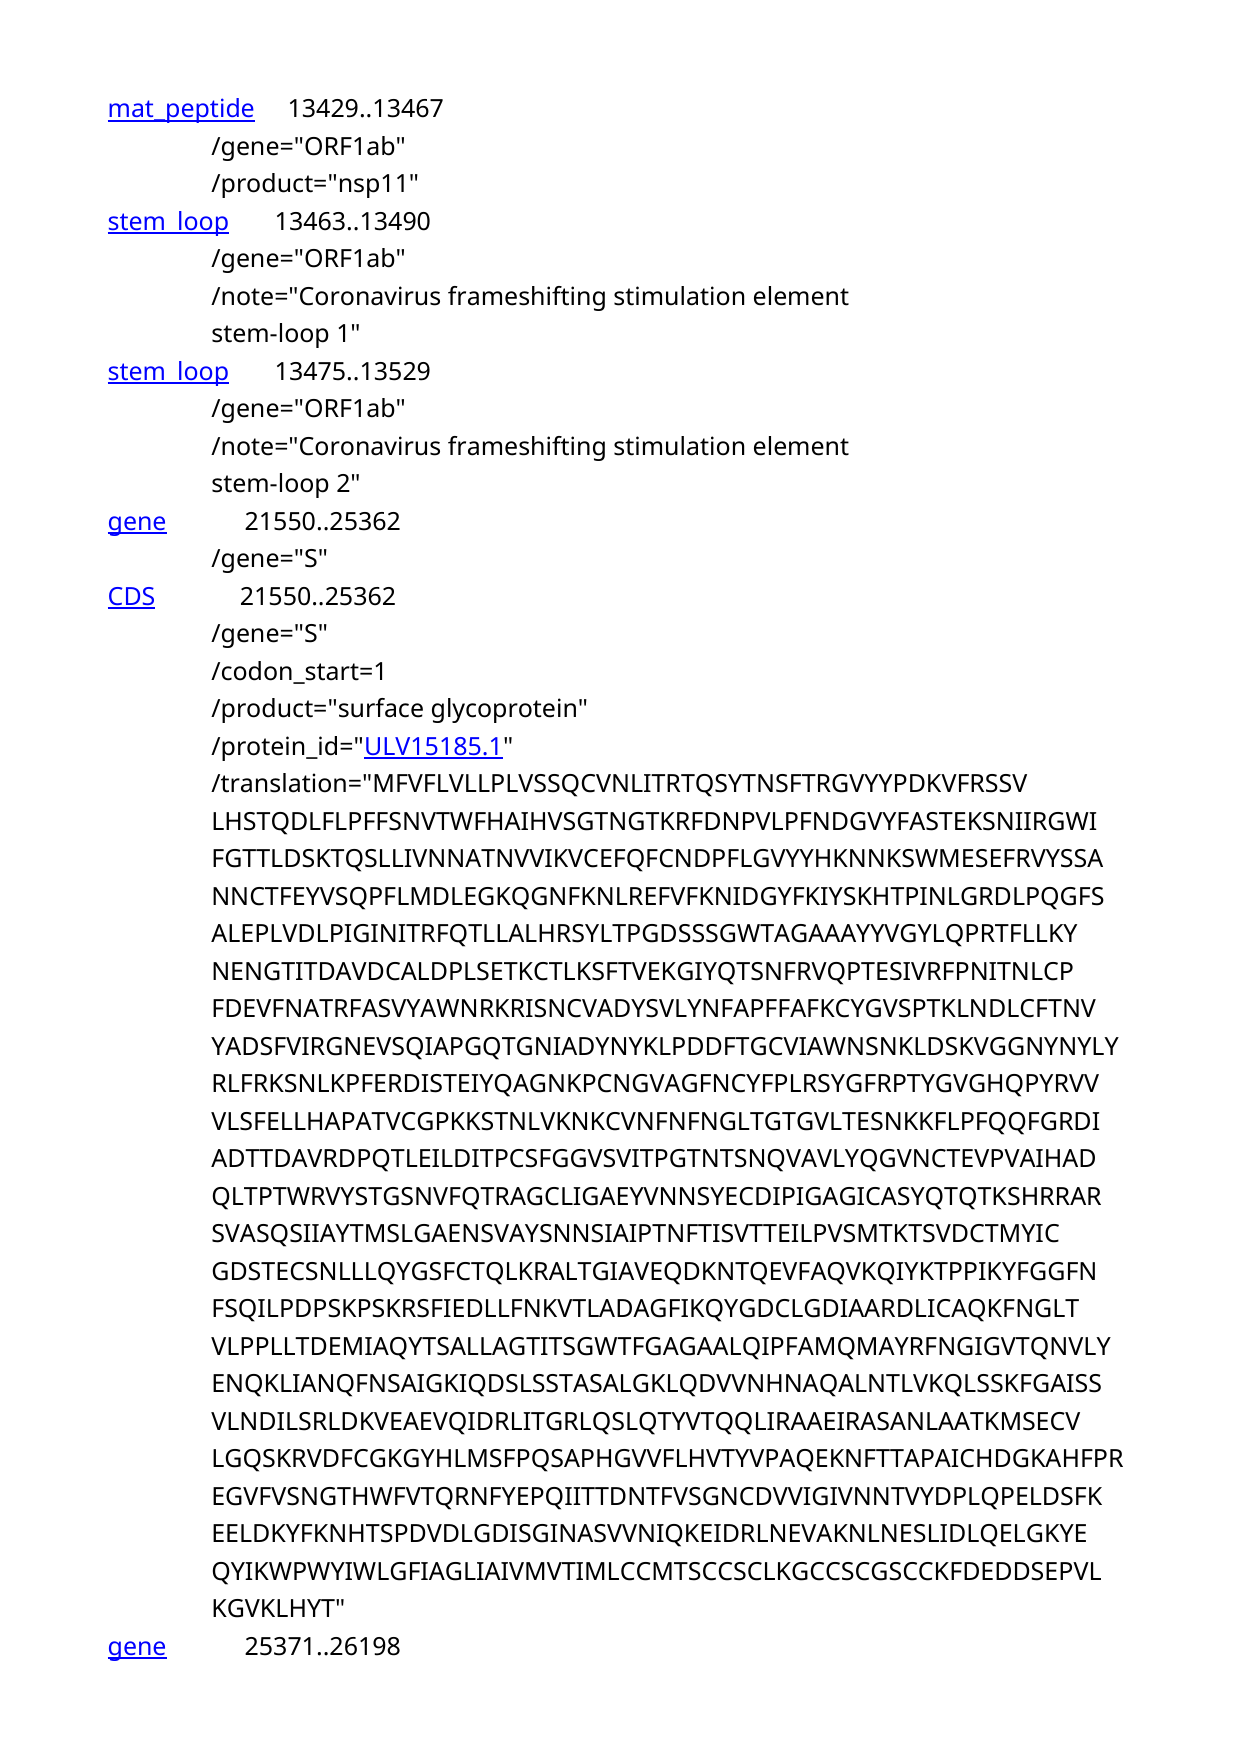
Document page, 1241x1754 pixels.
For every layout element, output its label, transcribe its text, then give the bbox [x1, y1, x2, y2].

text QLTPTWRVYSTGSNVFQTRAGCLIGAEYVNNSYECDIPIGAGICASYQTQTKSHRRAR [75, 1177, 1165, 1214]
text stem_loop 13475..13529 [75, 352, 1165, 389]
text VLSFELLHAPATVCGPKKSTNLVKNKCVNFNFNGLTGTGVLTESNKKFLPFQQFGRDI [75, 1102, 1165, 1139]
text /product="nsp11" [75, 164, 1165, 202]
text /codon_start=1 [75, 652, 1165, 689]
text ALEPLVDLPIGINITRFQTLLALHRSYLTPGDSSSGWTAGAAAYYVGYLQPRTFLLKY [75, 914, 1165, 952]
text ADTTDAVRDPQTLEILDITPCSFGGVSVITPGTNTSNQVAVLYQGVNCTEVPVAIHAD [75, 1139, 1165, 1177]
text gene 21550..25362 [75, 502, 1165, 539]
text KGVKLHYT" [75, 1589, 1165, 1627]
text /gene="ORF1ab" [75, 127, 1165, 164]
text QYIKWPWYIWLGFIAGLIAIVMVTIMLCCMTSCCSCLKGCCSCGSCCKFDEDDSEPVL [75, 1552, 1165, 1589]
text /gene="ORF1ab" [75, 389, 1165, 427]
text /note="Coronavirus frameshifting stimulation element [75, 427, 1165, 464]
text EELDKYFKNHTSPDVDLGDISGINASVVNIQKEIDRLNEVAKNLNESLIDLQELGKYE [75, 1514, 1165, 1552]
text RLFRKSNLKPFERDISTEIYQAGNKPCNGVAGFNCYFPLRSYGFRPTYGVGHQPYRVV [75, 1064, 1165, 1102]
text NNCTFEYVSQPFLMDLEGKQGNFKNLREFVFKNIDGYFKIYSKHTPINLGRDLPQGFS [75, 877, 1165, 914]
text FSQILPDPSKPSKRSFIEDLLFNKVTLADAGFIKQYGDCLGDIAARDLICAQKFNGLT [75, 1289, 1165, 1327]
text /protein_id="ULV15185.1" [75, 727, 1165, 764]
text ENQKLIANQFNSAIGKIQDSLSSTASALGKLQDVVNHNAQALNTLVKQLSSKFGAISS [75, 1364, 1165, 1402]
text LGQSKRVDFCGKGYHLMSFPQSAPHGVVFLHVTYVPAQEKNFTTAPAICHDGKAHFPR [75, 1439, 1165, 1477]
text YADSFVIRGNEVSQIAPGQTGNIADYNYKLPDDFTGCVIAWNSNKLDSKVGGNYNYLY [75, 1027, 1165, 1064]
text VLPPLLTDEMIAQYTSALLAGTITSGWTFGAGAALQIPFAMQMAYRFNGIGVTQNVLY [75, 1327, 1165, 1364]
text /gene="S" [75, 614, 1165, 652]
text /gene="ORF1ab" [75, 239, 1165, 277]
text FGTTLDSKTQSLLIVNNATNVVIKVCEFQFCNDPFLGVYYHKNNKSWMESEFRVYSSA [75, 839, 1165, 877]
text stem-loop 2" [75, 464, 1165, 502]
text GDSTECSNLLLQYGSFCTQLKRALTGIAVEQDKNTQEVFAQVKQIYKTPPIKYFGGFN [75, 1252, 1165, 1289]
text VLNDILSRLDKVEAEVQIDRLITGRLQSLQTYVTQQLIRAAEIRASANLAATKMSECV [75, 1402, 1165, 1439]
text /gene="S" [75, 539, 1165, 577]
text SVASQSIIAYTMSLGAENSVAYSNNSIAIPTNFTISVTTEILPVSMTKTSVDCTMYIC [75, 1214, 1165, 1252]
text FDEVFNATRFASVYAWNRKRISNCVADYSVLYNFAPFFAFKCYGVSPTKLNDLCFTNV [75, 989, 1165, 1027]
text gene 25371..26198 [75, 1627, 1165, 1664]
text NENGTITDAVDCALDPLSETKCTLKSFTVEKGIYQTSNFRVQPTESIVRFPNITNLCP [75, 952, 1165, 989]
text CDS 21550..25362 [75, 577, 1165, 614]
text stem-loop 1" [75, 314, 1165, 352]
text /product="surface glycoprotein" [75, 689, 1165, 727]
text /translation="MFVFLVLLPLVSSQCVNLITRTQSYTNSFTRGVYYPDKVFRSSV [75, 764, 1165, 802]
text /note="Coronavirus frameshifting stimulation element [75, 277, 1165, 314]
text mat_peptide 13429..13467 [75, 89, 1165, 127]
text EGVFVSNGTHWFVTQRNFYEPQIITTDNTFVSGNCDVVIGIVNNTVYDPLQPELDSFK [75, 1477, 1165, 1514]
text LHSTQDLFLPFFSNVTWFHAIHVSGTNGTKRFDNPVLPFNDGVYFASTEKSNIIRGWI [75, 802, 1165, 839]
text stem_loop 13463..13490 [75, 202, 1165, 239]
